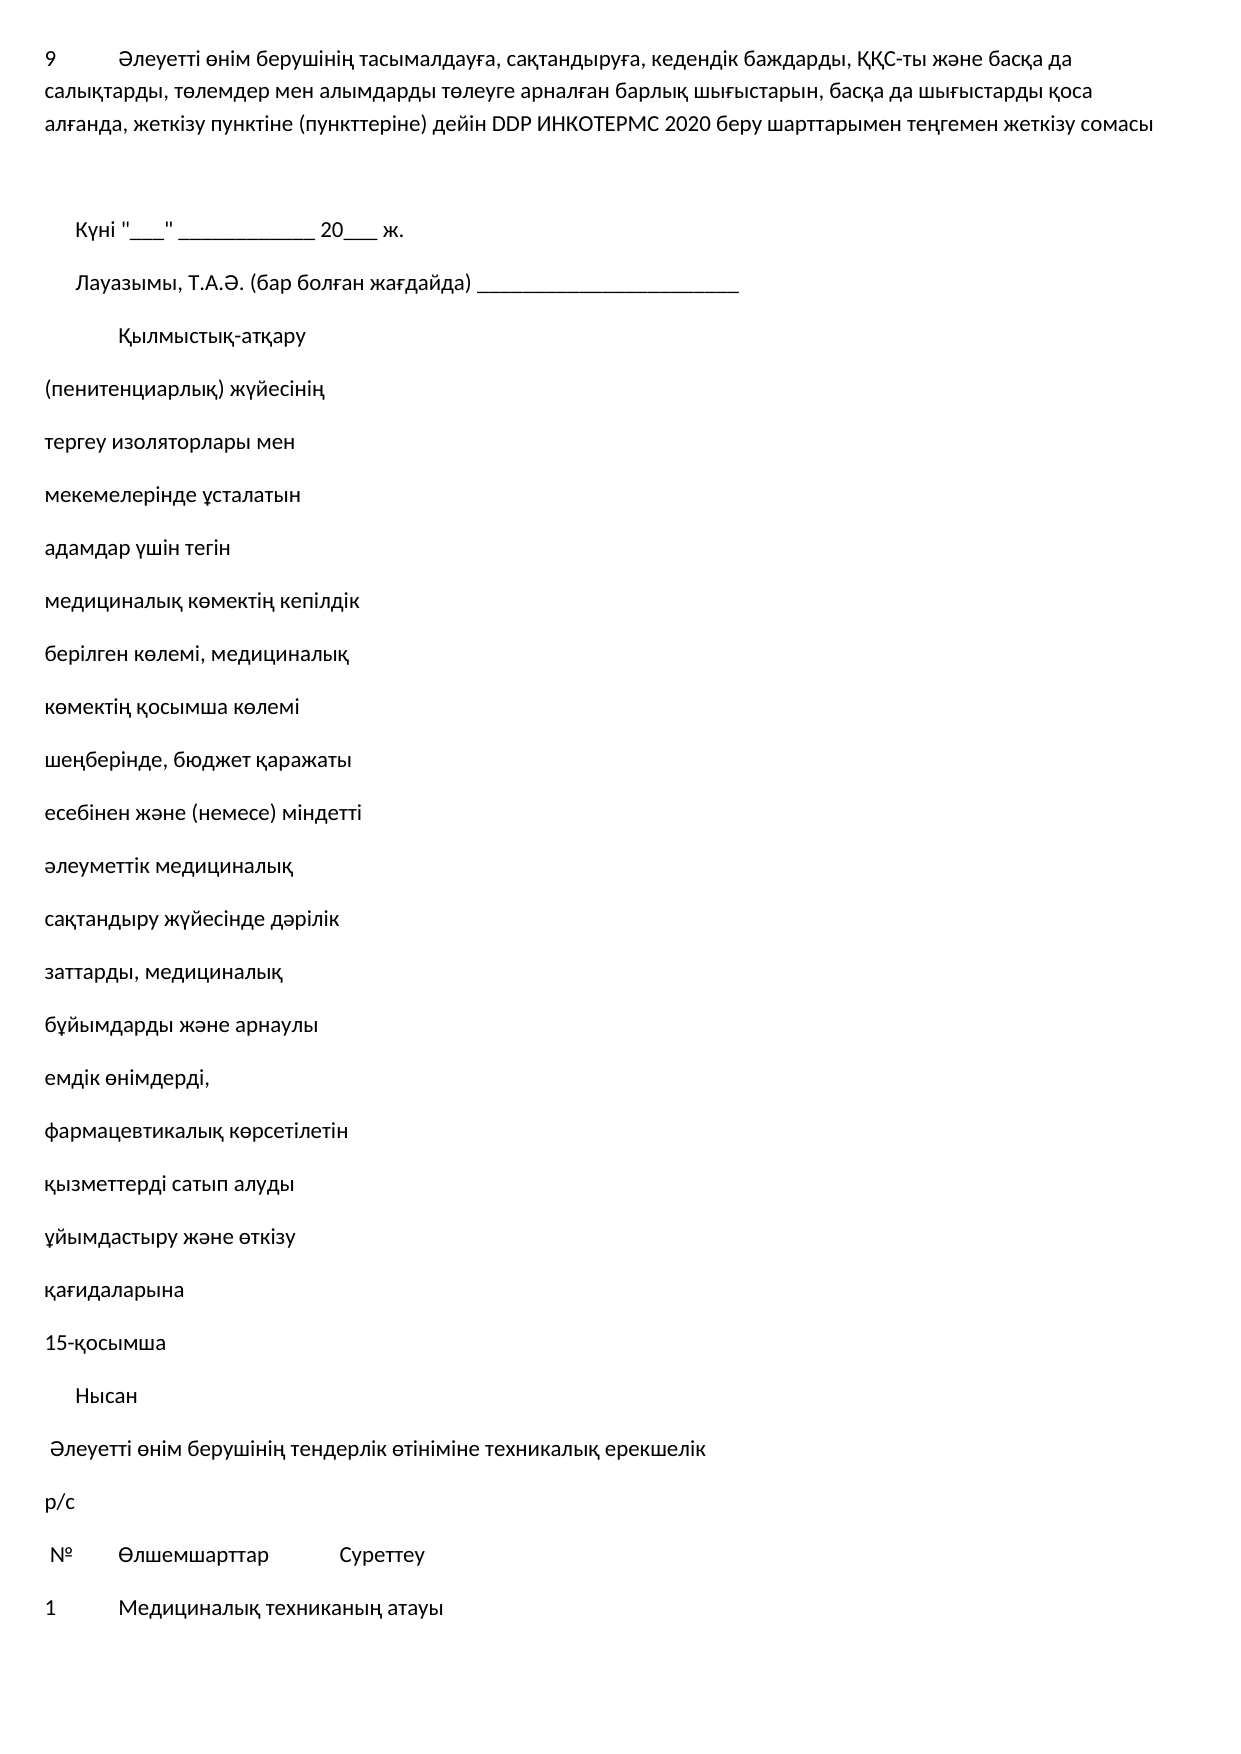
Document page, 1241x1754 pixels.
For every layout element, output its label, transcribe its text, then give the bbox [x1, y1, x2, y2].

text р/с [44, 1487, 1181, 1515]
text қызметтерді сатып алуды [44, 1169, 1181, 1197]
text әлеуметтік медициналық [44, 851, 1181, 879]
text тергеу изоляторлары мен [44, 427, 1181, 455]
text медициналық көмектің кепілдік [44, 586, 1181, 614]
text Қылмыстық-атқару [44, 321, 1181, 349]
text Әлеуетті өнім берушінің тендерлік өтініміне техникалық ерекшелік [44, 1434, 1181, 1462]
text фармацевтикалық көрсетілетін [44, 1116, 1181, 1144]
text қағидаларына [44, 1275, 1181, 1303]
text 9 Әлеуетті өнім берушінің тасымалдауға, сақтандыруға, кедендік баждарды, ҚҚС-ты және басқа да салықтарды, төлемдер мен алымдарды төлеуге арналған барлық шығыстарын, басқа да шығыстарды қоса алғанда, жеткізу пунктіне (пункттеріне) дейін DDP ИНКОТЕРМС 2020 беру шарттарымен теңгемен жеткізу сомасы [44, 44, 1181, 137]
text ұйымдастыру және өткізу [44, 1222, 1181, 1250]
text шеңберінде, бюджет қаражаты [44, 745, 1181, 773]
text 1 Медициналық техниканың атауы [44, 1593, 1181, 1621]
text адамдар үшін тегін [44, 533, 1181, 561]
text 15-қосымша [44, 1328, 1181, 1356]
text емдік өнімдерді, [44, 1063, 1181, 1091]
text көмектің қосымша көлемі [44, 692, 1181, 720]
text (пенитенциарлық) жүйесінің [44, 374, 1181, 402]
text № Өлшемшарттар Суреттеу [44, 1540, 1181, 1568]
text бұйымдарды және арнаулы [44, 1010, 1181, 1038]
text сақтандыру жүйесінде дәрілік [44, 904, 1181, 932]
text Лауазымы, Т.А.Ә. (бар болған жағдайда) _______________________ [44, 268, 1181, 296]
text заттарды, медициналық [44, 957, 1181, 985]
text берілген көлемі, медициналық [44, 639, 1181, 667]
text есебінен және (немесе) міндетті [44, 798, 1181, 826]
text Күні "___" ____________ 20___ ж. [44, 215, 1181, 243]
text мекемелерінде ұсталатын [44, 480, 1181, 508]
text Нысан [44, 1381, 1181, 1409]
